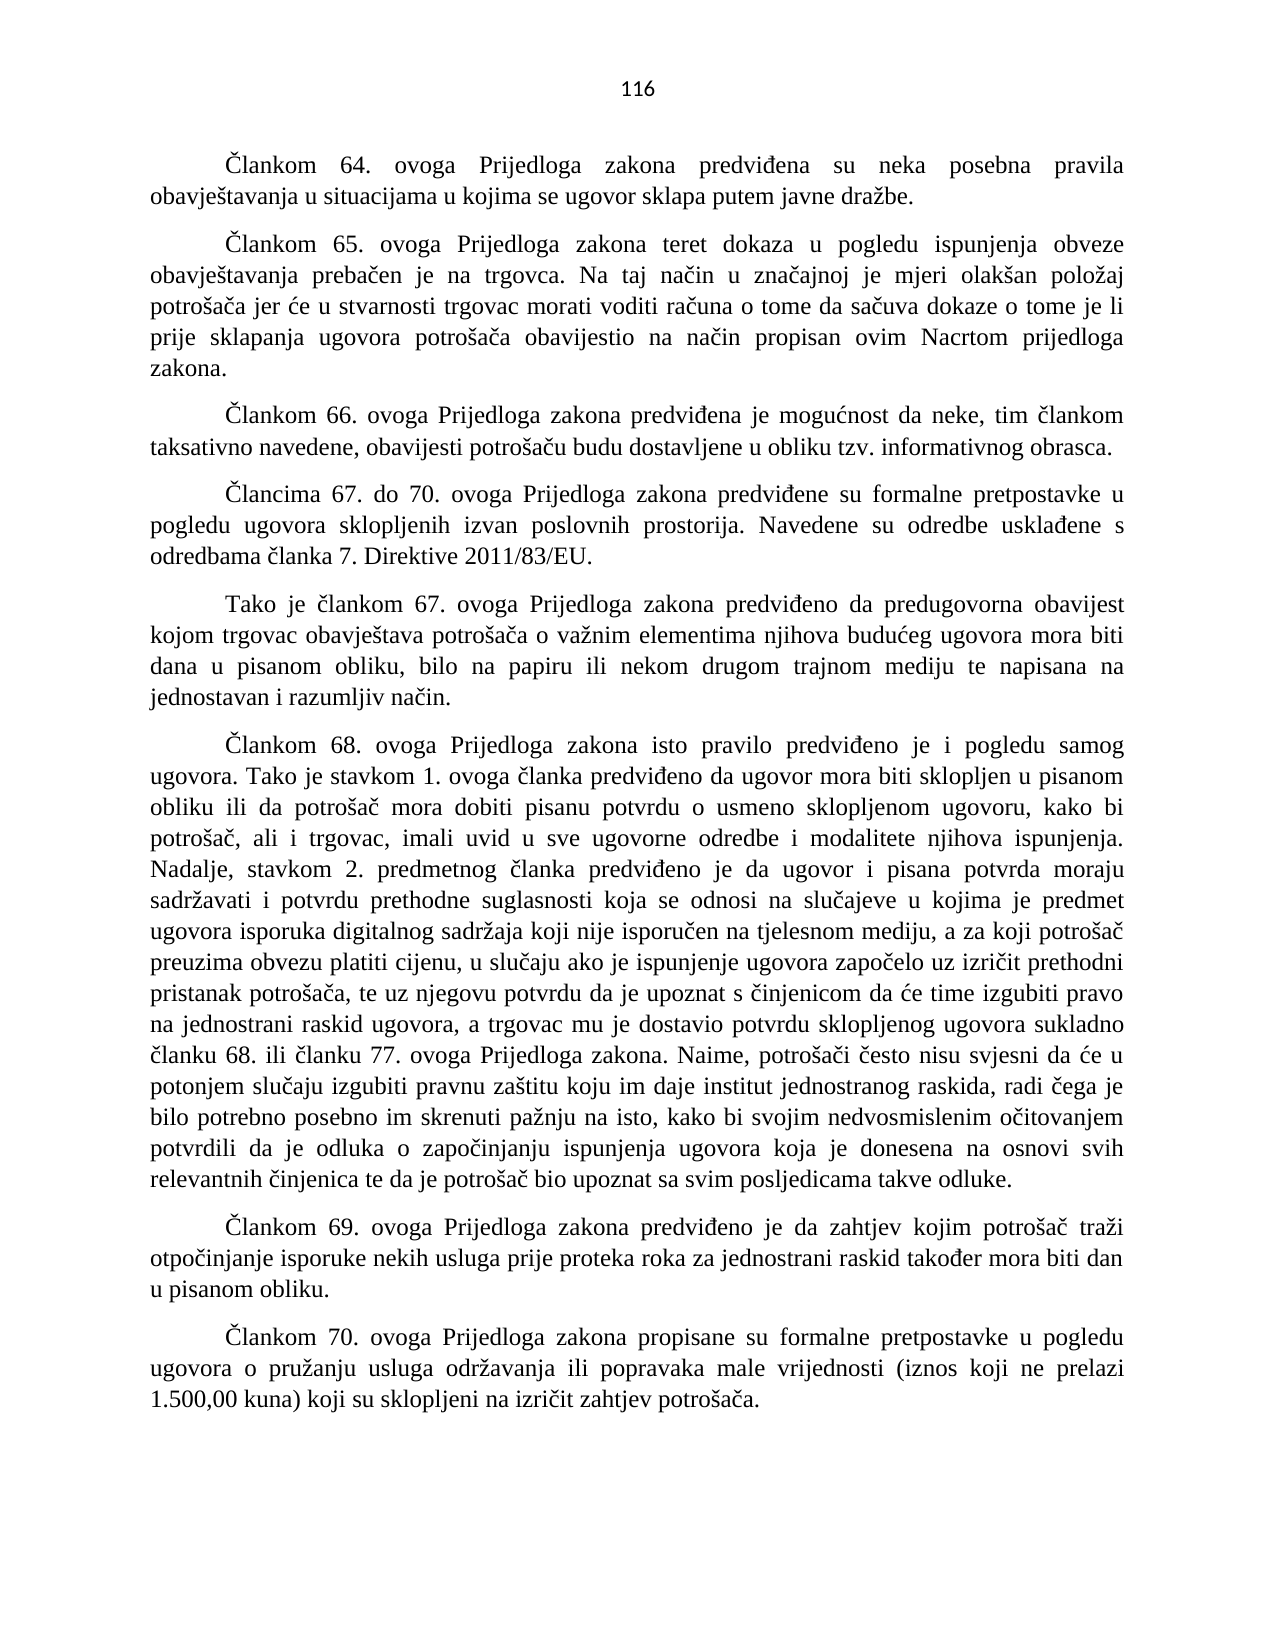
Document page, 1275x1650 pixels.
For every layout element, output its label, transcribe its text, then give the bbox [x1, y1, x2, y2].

text Člankom 68. ovoga Prijedloga zakona isto pravilo predviđeno je i pogledu samog ugovora. Tako je stavkom 1. ovoga članka predviđeno da ugovor mora biti sklopljen u pisanom obliku ili da potrošač mora dobiti pisanu potvrdu o usmeno sklopljenom ugovoru, kako bi potrošač, ali i trgovac, imali uvid u sve ugovorne odredbe i modalitete njihova ispunjenja. Nadalje, stavkom 2. predmetnog članka predviđeno je da ugovor i pisana potvrda moraju sadržavati i potvrdu prethodne suglasnosti koja se odnosi na slučajeve u kojima je predmet ugovora isporuka digitalnog sadržaja koji nije isporučen na tjelesnom mediju, a za koji potrošač preuzima obvezu platiti cijenu, u slučaju ako je ispunjenje ugovora započelo uz izričit prethodni pristanak potrošača, te uz njegovu potvrdu da je upoznat s činjenicom da će time izgubiti pravo na jednostrani raskid ugovora, a trgovac mu je dostavio potvrdu sklopljenog ugovora sukladno članku 68. ili članku 77. ovoga Prijedloga zakona. Naime, potrošači često nisu svjesni da će u potonjem slučaju izgubiti pravnu zaštitu koju im daje institut jednostranog raskida, radi čega je bilo potrebno posebno im skrenuti pažnju na isto, kako bi svojim nedvosmislenim očitovanjem potvrdili da je odluka o započinjanju ispunjenja ugovora koja je donesena na osnovi svih relevantnih činjenica te da je potrošač bio upoznat sa svim posljedicama takve odluke. [150, 730, 1125, 1193]
text Člankom 66. ovoga Prijedloga zakona predviđena je mogućnost da neke, tim člankom taksativno navedene, obavijesti potrošaču budu dostavljene u obliku tzv. informativnog obrasca. [150, 401, 1125, 460]
text Člancima 67. do 70. ovoga Prijedloga zakona predviđene su formalne pretpostavke u pogledu ugovora sklopljenih izvan poslovnih prostorija. Navedene su odredbe usklađene s odredbama članka 7. Direktive 2011/83/EU. [150, 479, 1125, 570]
text Člankom 65. ovoga Prijedloga zakona teret dokaza u pogledu ispunjenja obveze obavještavanja prebačen je na trgovca. Na taj način u značajnoj je mjeri olakšan položaj potrošača jer će u stvarnosti trgovac morati voditi računa o tome da sačuva dokaze o tome je li prije sklapanja ugovora potrošača obavijestio na način propisan ovim Nacrtom prijedloga zakona. [150, 229, 1125, 382]
text Tako je člankom 67. ovoga Prijedloga zakona predviđeno da predugovorna obavijest kojom trgovac obavještava potrošača o važnim elementima njihova budućeg ugovora mora biti dana u pisanom obliku, bilo na papiru ili nekom drugom trajnom mediju te napisana na jednostavan i razumljiv način. [150, 589, 1125, 711]
text Člankom 69. ovoga Prijedloga zakona predviđeno je da zahtjev kojim potrošač traži otpočinjanje isporuke nekih usluga prije proteka roka za jednostrani raskid također mora biti dan u pisanom obliku. [150, 1212, 1125, 1303]
text Člankom 70. ovoga Prijedloga zakona propisane su formalne pretpostavke u pogledu ugovora o pružanju usluga održavanja ili popravaka male vrijednosti (iznos koji ne prelazi 1.500,00 kuna) koji su sklopljeni na izričit zahtjev potrošača. [150, 1322, 1125, 1413]
text Člankom 64. ovoga Prijedloga zakona predviđena su neka posebna pravila obavještavanja u situacijama u kojima se ugovor sklapa putem javne dražbe. [150, 150, 1125, 210]
